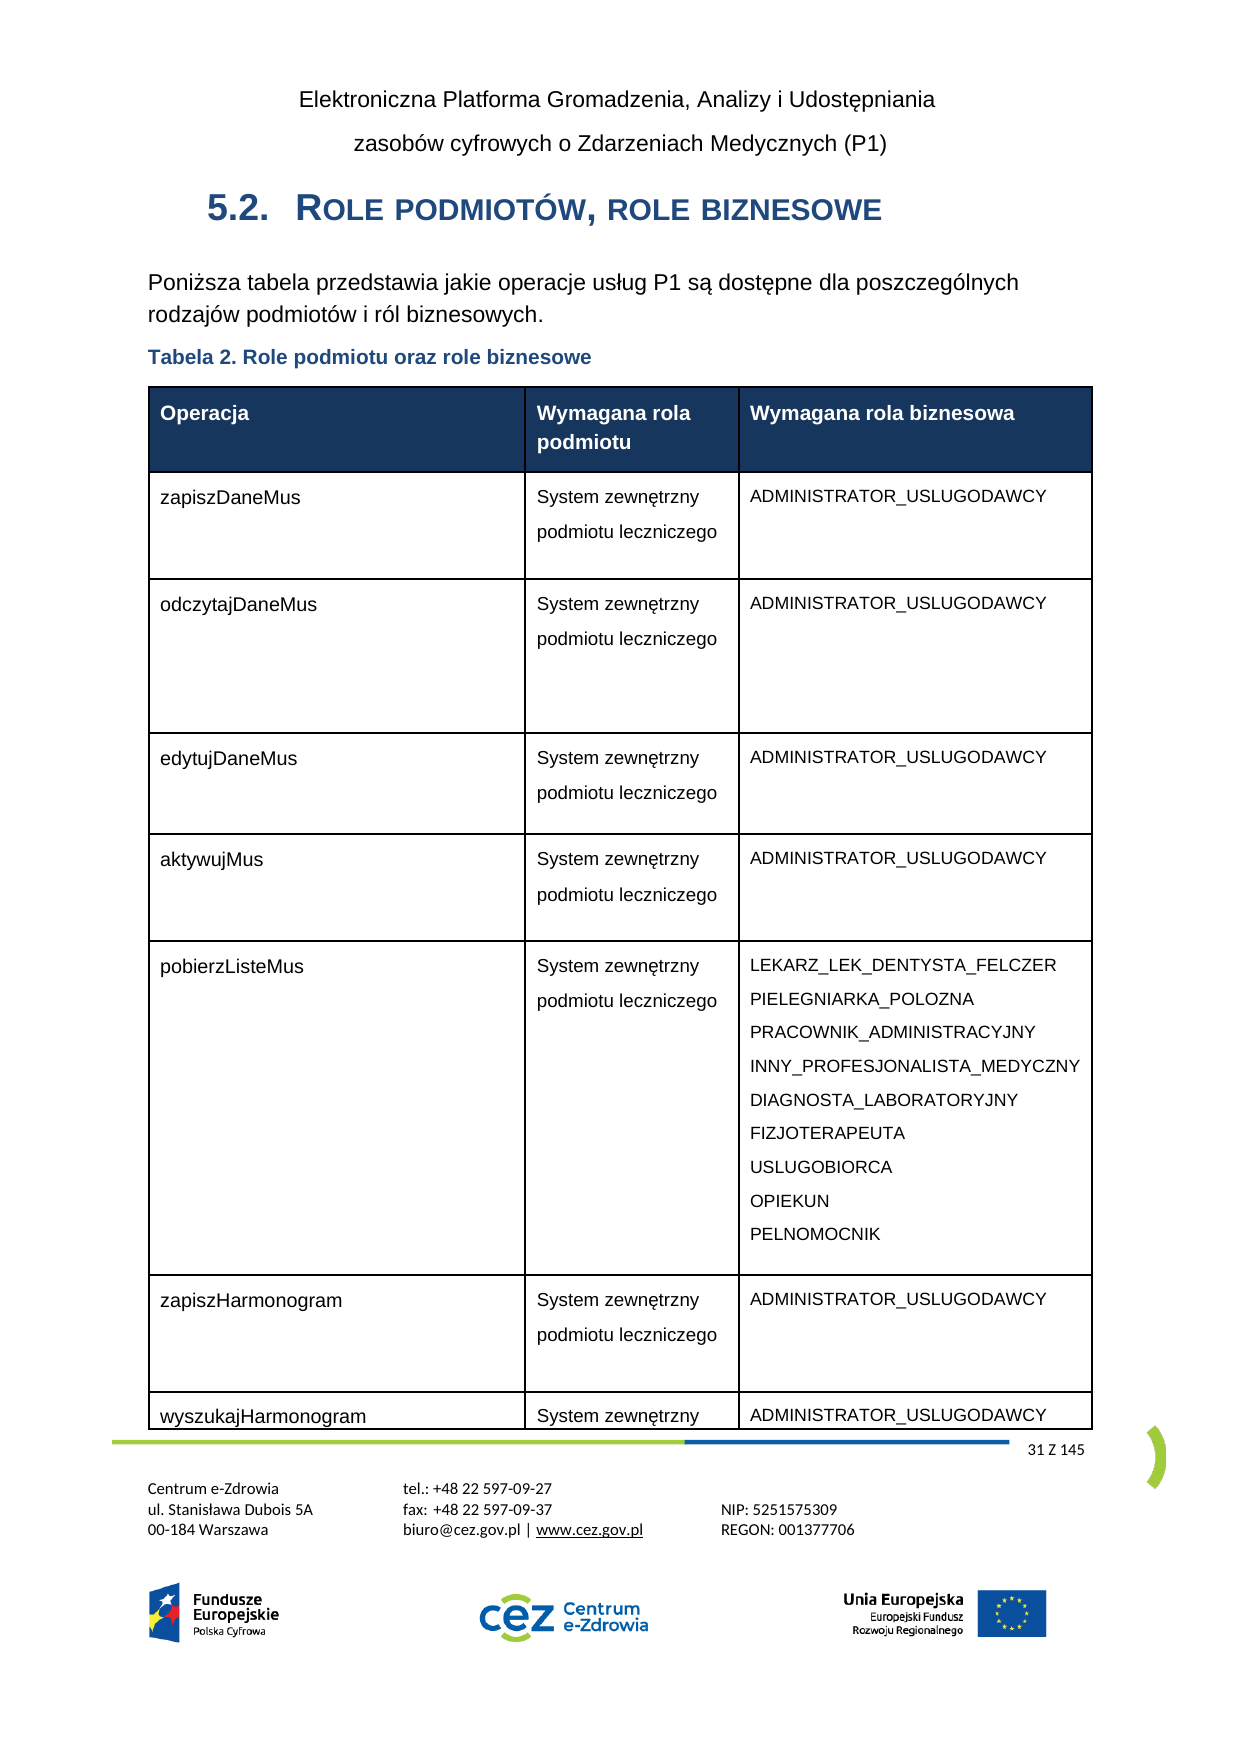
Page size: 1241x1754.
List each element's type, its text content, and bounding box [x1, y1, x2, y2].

table_cell zapiszDaneMus [150, 473, 524, 578]
table_cell ADMINISTRATOR_USLUGODAWCY [740, 835, 1091, 940]
table_cell LEKARZ_LEK_DENTYSTA_FELCZER PIELEGNIARKA_POLOZNA PRACOWNIK_ADMINISTRACYJNY INNY_PROFESJONALISTA_MEDYCZNY DIAGNOSTA_LABORATORYJNY FIZJOTERAPEUTA USLUGOBIORCA OPIEKUN PELNOMOCNIK [740, 942, 1091, 1274]
subtitle Role podmiotów, role biznesowe [207, 186, 1093, 229]
table_cell ADMINISTRATOR_USLUGODAWCY [740, 1393, 1091, 1428]
table_cell zapiszHarmonogram [150, 1276, 524, 1391]
table_cell System zewnętrzny podmiotu leczniczego [526, 942, 738, 1274]
table_cell System zewnętrzny podmiotu leczniczego [526, 473, 738, 578]
table_cell System zewnętrzny podmiotu leczniczego [526, 580, 738, 732]
table_header Wymagana rola podmiotu [526, 388, 738, 471]
table_cell System zewnętrzny podmiotu leczniczego [526, 734, 738, 833]
table_cell ADMINISTRATOR_USLUGODAWCY [740, 473, 1091, 578]
table_cell edytujDaneMus [150, 734, 524, 833]
picture [835, 1588, 1055, 1638]
text Poniższa tabela przedstawia jakie operacje usług P1 są dostępne dla poszczególnych rodzajów podmiotów i ról biznesowych. [148, 269, 1093, 327]
table_cell System zewnętrzny podmiotu leczniczego [526, 1276, 738, 1391]
picture [1146, 1425, 1167, 1489]
table_cell odczytajDaneMus [150, 580, 524, 732]
picture [477, 1594, 649, 1642]
picture [142, 1580, 285, 1645]
table_cell ADMINISTRATOR_USLUGODAWCY [740, 734, 1091, 833]
table_cell pobierzListeMus [150, 942, 524, 1274]
table_cell ADMINISTRATOR_USLUGODAWCY [740, 580, 1091, 732]
table_cell System zewnętrzny podmiotu leczniczego [526, 1393, 738, 1428]
table_cell System zewnętrzny podmiotu leczniczego [526, 835, 738, 940]
table_cell ADMINISTRATOR_USLUGODAWCY [740, 1276, 1091, 1391]
table_cell wyszukajHarmonogram [150, 1393, 524, 1428]
text Tabela 2. Role podmiotu oraz role biznesowe [148, 345, 1093, 369]
table_cell aktywujMus [150, 835, 524, 940]
table_header Wymagana rola biznesowa [740, 388, 1091, 471]
table_header Operacja [150, 388, 524, 471]
